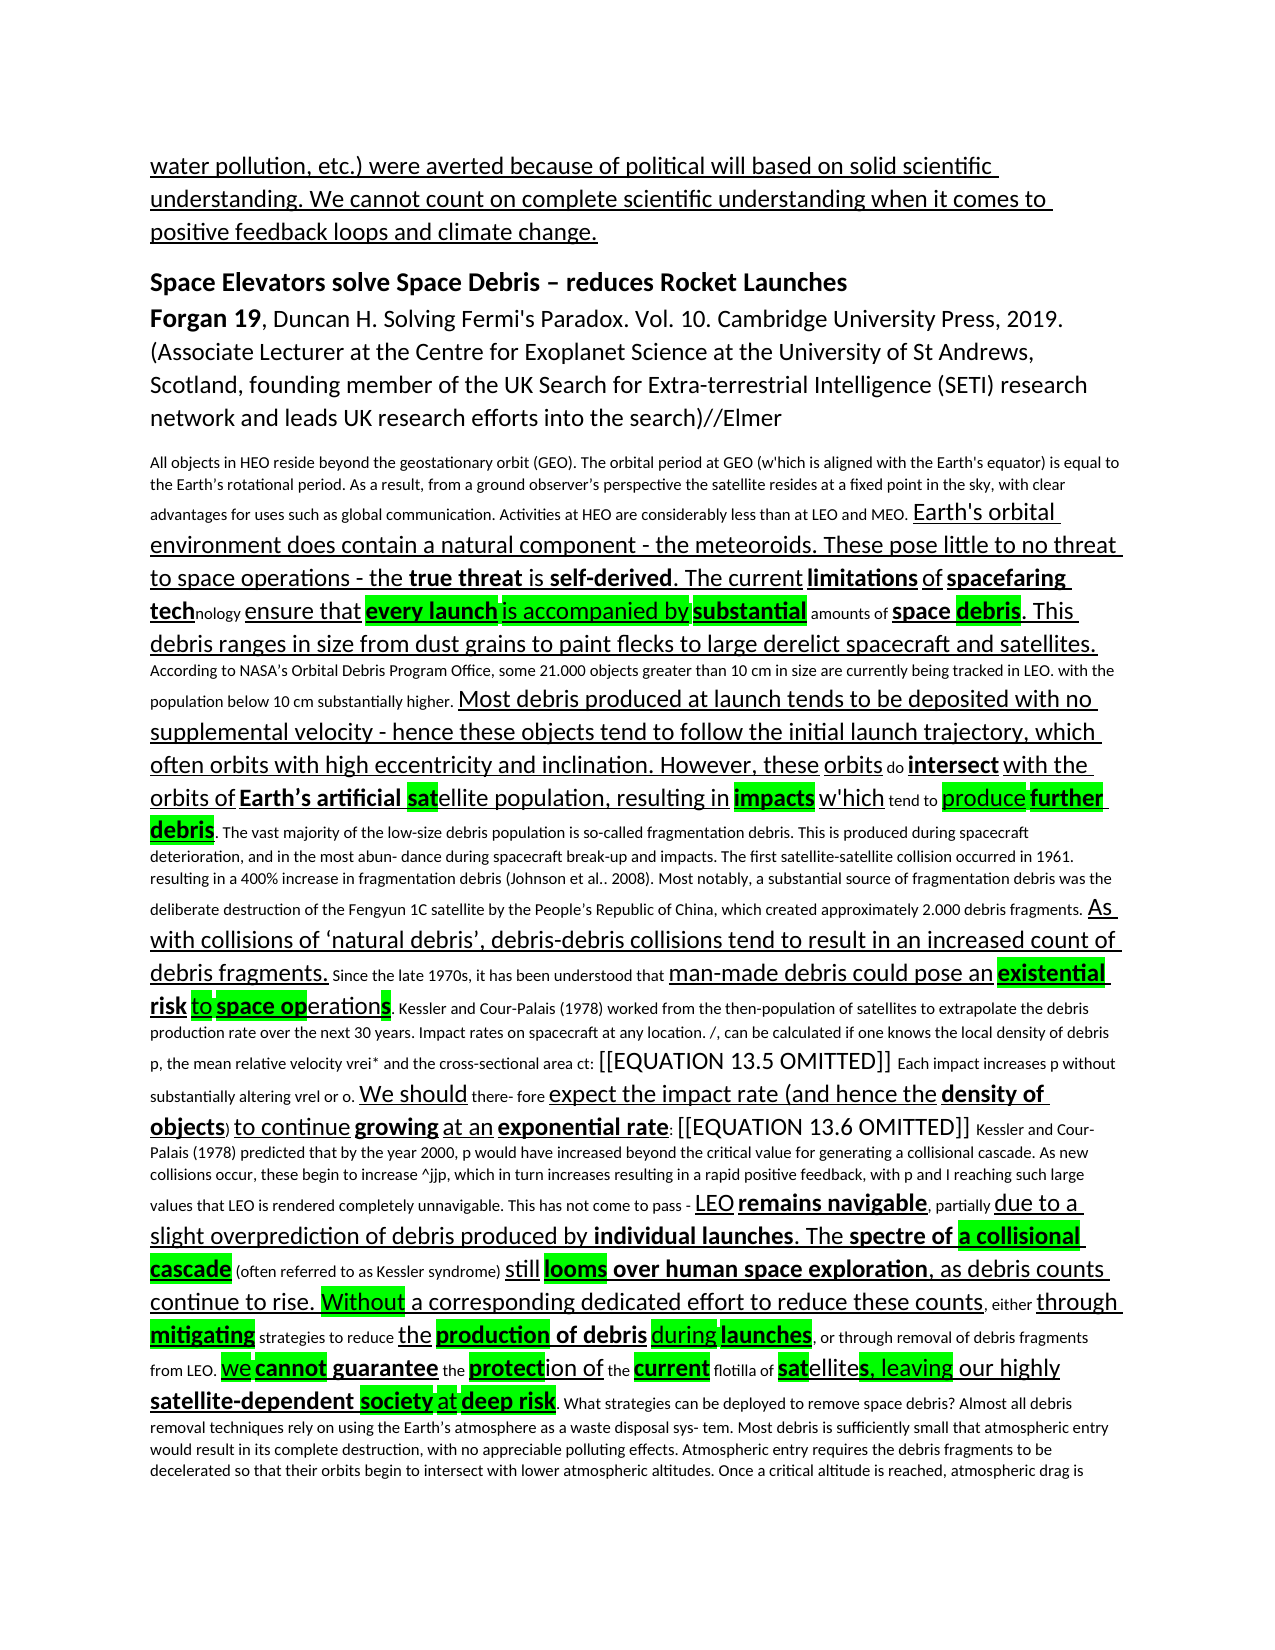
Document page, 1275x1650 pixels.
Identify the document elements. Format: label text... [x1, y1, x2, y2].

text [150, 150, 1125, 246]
text Forgan 19, Duncan H. Solving Fermi's Paradox. Vol. 10. Cambridge University Press, 2019. (Associate Lecturer at the Centre for Exoplanet Science at the University of St Andrews, Scotland, founding member of the UK Search for Extra-terrestrial Intelligence (SETI) research network and leads UK research efforts into the search)//Elmer [150, 301, 1125, 433]
subtitle Space Elevators solve Space Debris – reduces Rocket Launches [150, 265, 1125, 298]
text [150, 452, 1125, 1481]
